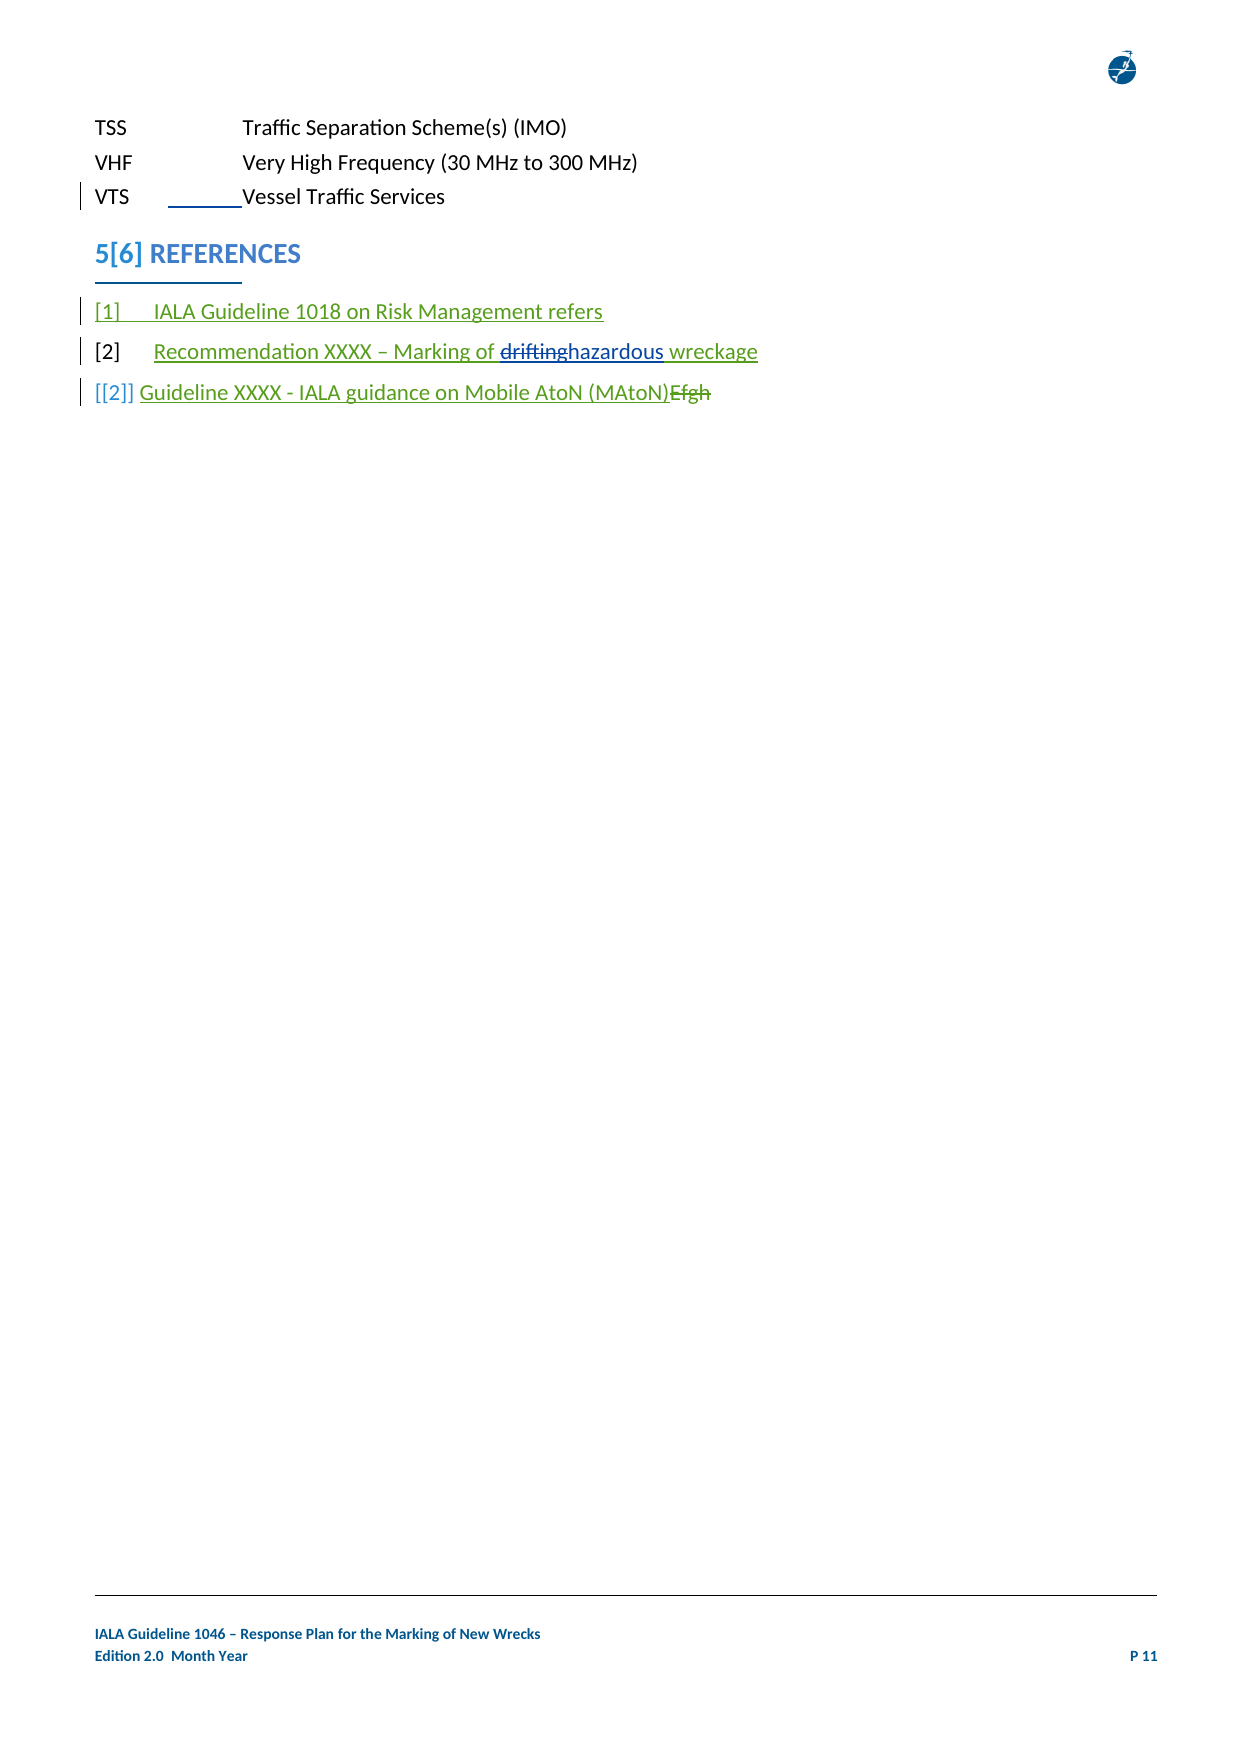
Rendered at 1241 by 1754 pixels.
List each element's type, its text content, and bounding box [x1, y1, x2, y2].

picture [1077, 0, 1196, 119]
subtitle REFERENCES [94, 235, 1157, 271]
text TSS Traffic Separation Scheme(s) (IMO) [94, 113, 1157, 142]
text VTS Vessel Traffic Services [94, 182, 1157, 210]
text VHF Very High Frequency (30 MHz to 300 MHz) [94, 148, 1157, 176]
